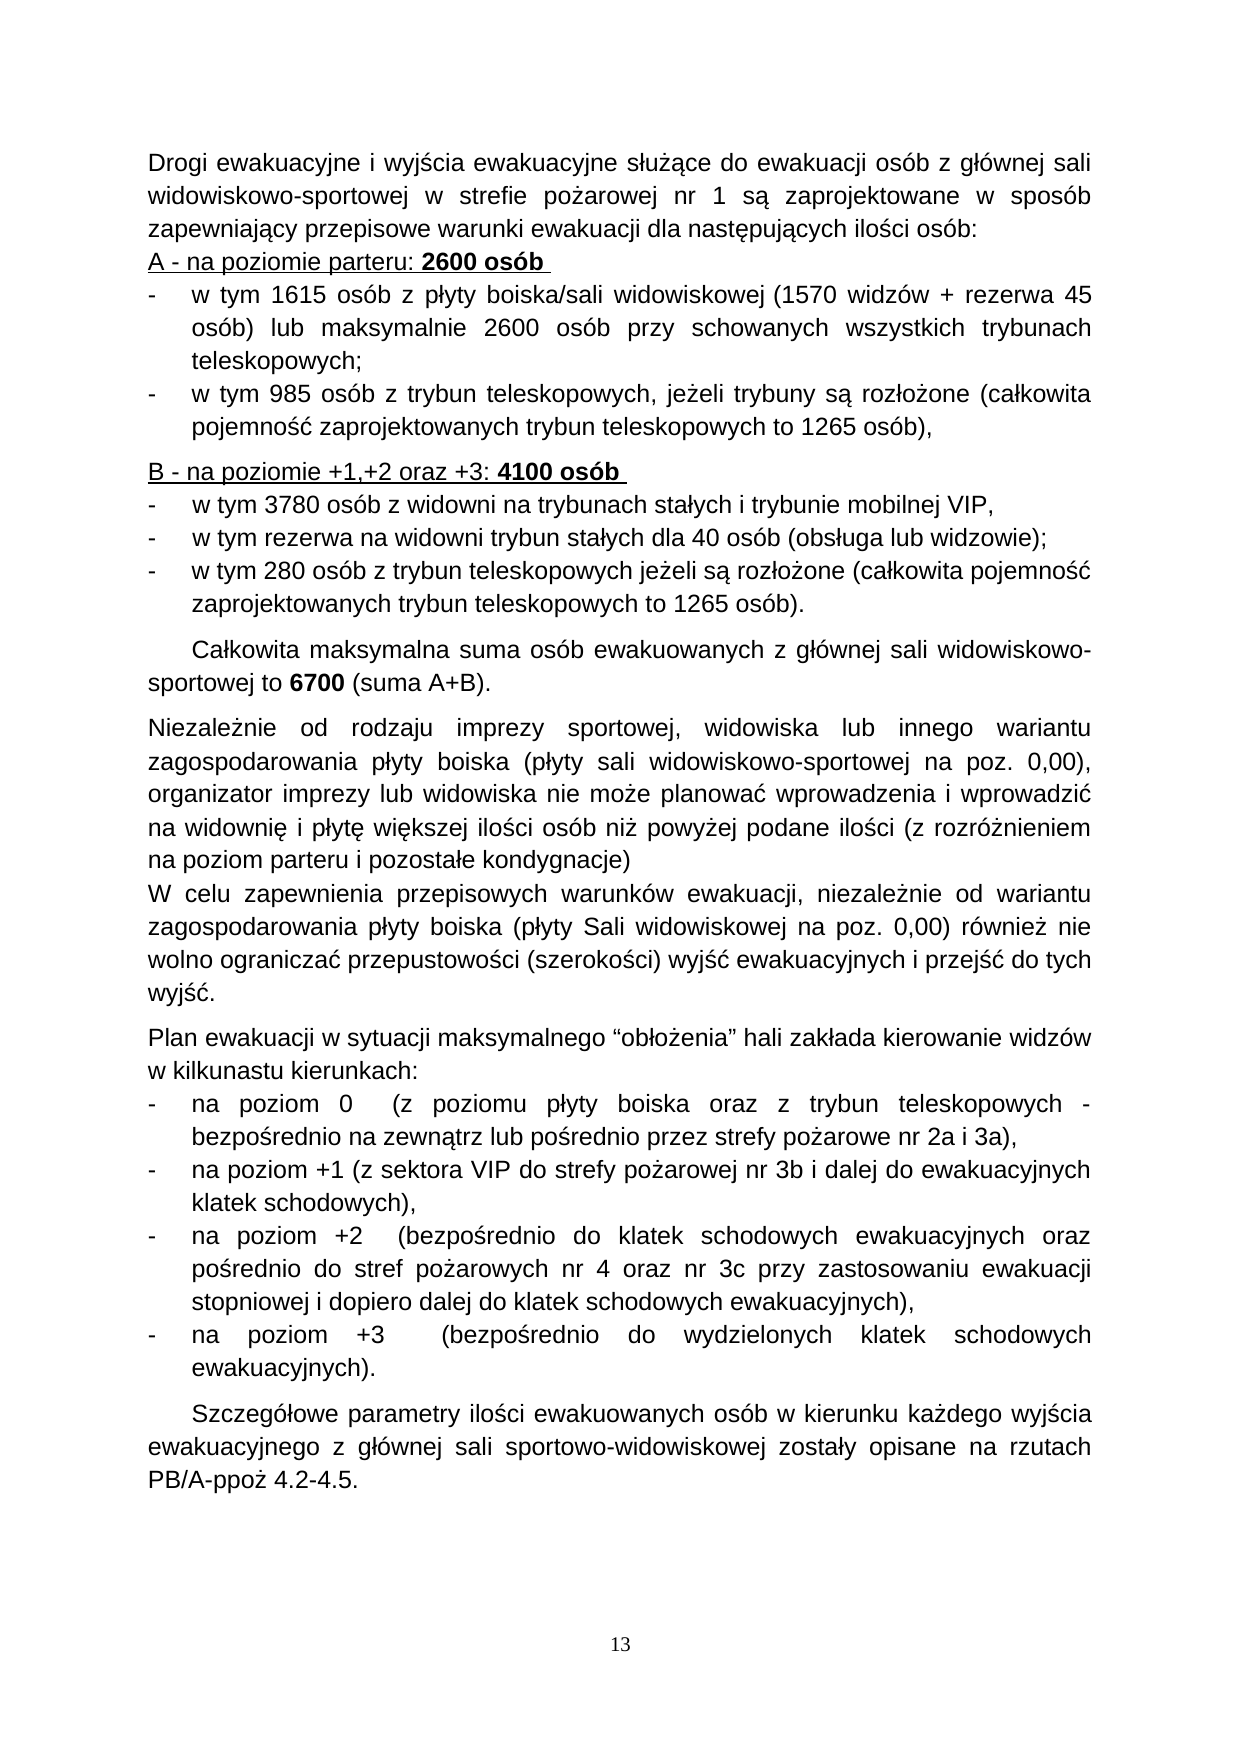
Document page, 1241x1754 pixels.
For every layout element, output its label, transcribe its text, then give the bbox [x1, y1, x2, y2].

text Niezależnie od rodzaju imprezy sportowej, widowiska lub innego wariantu zagospodarowania płyty boiska (płyty sali widowiskowo-sportowej na poz. 0,00), organizator imprezy lub widowiska nie może planować wprowadzenia i wprowadzić na widownię i płytę większej ilości osób niż powyżej podane ilości (z rozróżnieniem na poziom parteru i pozostałe kondygnacje) [148, 713, 1093, 874]
text B - na poziomie +1,+2 oraz +3: 4100 osób [148, 457, 1093, 486]
text Plan ewakuacji w sytuacji maksymalnego “obłożenia” hali zakłada kierowanie widzów w kilkunastu kierunkach: [148, 1023, 1093, 1085]
text - w tym 280 osób z trybun teleskopowych jeżeli są rozłożone (całkowita pojemność zaprojektowanych trybun teleskopowych to 1265 osób). [148, 556, 1093, 618]
text - na poziom 0 (z poziomu płyty boiska oraz z trybun teleskopowych - bezpośrednio na zewnątrz lub pośrednio przez strefy pożarowe nr 2a i 3a), [148, 1089, 1093, 1151]
text Szczegółowe parametry ilości ewakuowanych osób w kierunku każdego wyjścia ewakuacyjnego z głównej sali sportowo-widowiskowej zostały opisane na rzutach PB/A-ppoż 4.2-4.5. [148, 1399, 1093, 1494]
text - w tym 3780 osób z widowni na trybunach stałych i trybunie mobilnej VIP, [148, 490, 1093, 519]
text Drogi ewakuacyjne i wyjścia ewakuacyjne służące do ewakuacji osób z głównej sali widowiskowo-sportowej w strefie pożarowej nr 1 są zaprojektowane w sposób zapewniający przepisowe warunki ewakuacji dla następujących ilości osób: [148, 148, 1093, 242]
text Całkowita maksymalna suma osób ewakuowanych z głównej sali widowiskowo-sportowej to 6700 (suma A+B). [148, 635, 1093, 697]
text - w tym rezerwa na widowni trybun stałych dla 40 osób (obsługa lub widzowie); [148, 523, 1093, 552]
text A - na poziomie parteru: 2600 osób [148, 247, 1093, 275]
text - na poziom +3 (bezpośrednio do wydzielonych klatek schodowych ewakuacyjnych). [148, 1320, 1093, 1382]
text - w tym 1615 osób z płyty boiska/sali widowiskowej (1570 widzów + rezerwa 45 osób) lub maksymalnie 2600 osób przy schowanych wszystkich trybunach teleskopowych; [148, 280, 1093, 374]
text - w tym 985 osób z trybun teleskopowych, jeżeli trybuny są rozłożone (całkowita pojemność zaprojektowanych trybun teleskopowych to 1265 osób), [148, 379, 1093, 441]
text - na poziom +1 (z sektora VIP do strefy pożarowej nr 3b i dalej do ewakuacyjnych klatek schodowych), [148, 1155, 1093, 1217]
text W celu zapewnienia przepisowych warunków ewakuacji, niezależnie od wariantu zagospodarowania płyty boiska (płyty Sali widowiskowej na poz. 0,00) również nie wolno ograniczać przepustowości (szerokości) wyjść ewakuacyjnych i przejść do tych wyjść. [148, 878, 1093, 1006]
text - na poziom +2 (bezpośrednio do klatek schodowych ewakuacyjnych oraz pośrednio do stref pożarowych nr 4 oraz nr 3c przy zastosowaniu ewakuacji stopniowej i dopiero dalej do klatek schodowych ewakuacyjnych), [148, 1221, 1093, 1316]
